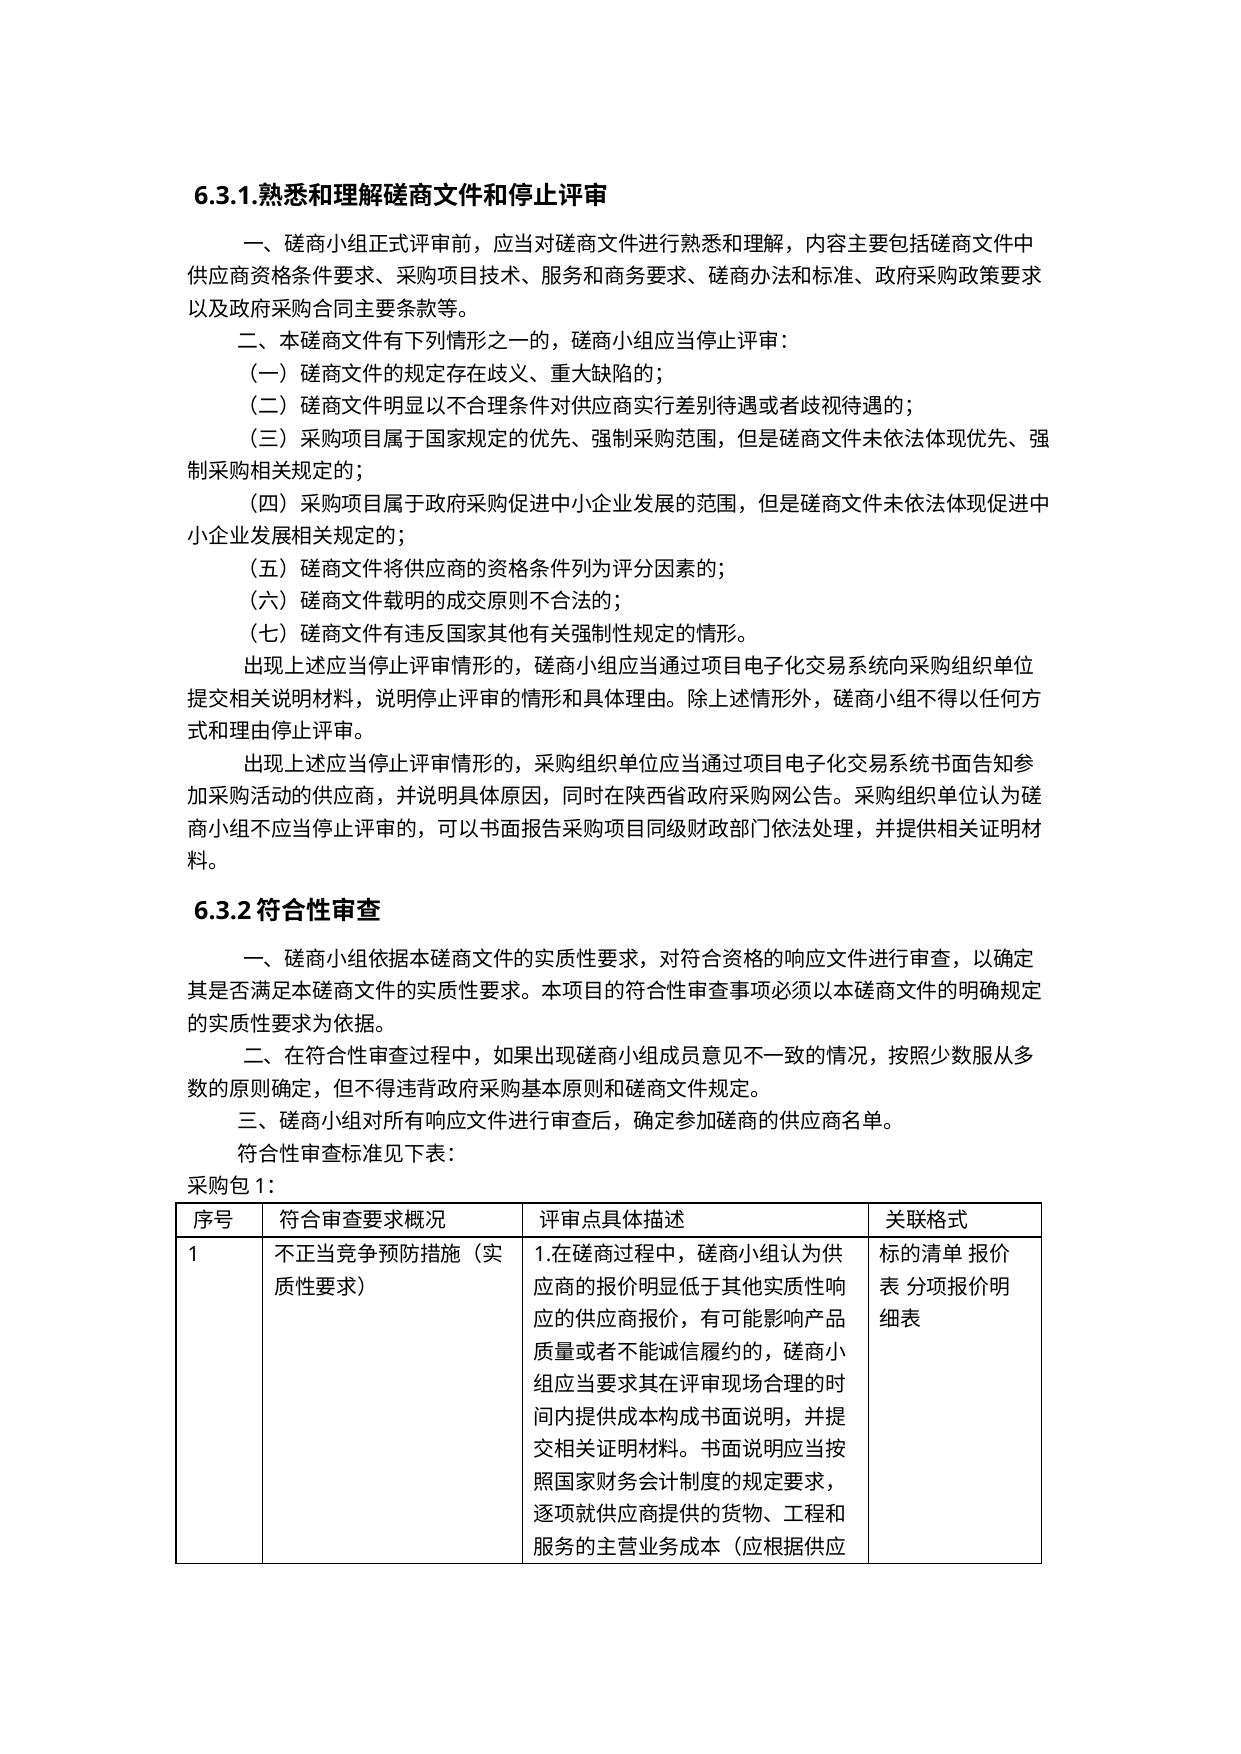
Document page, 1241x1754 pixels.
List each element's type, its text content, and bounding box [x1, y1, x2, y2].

text （一）磋商文件的规定存在歧义、重大缺陷的； [187, 357, 1053, 389]
text 二、在符合性审查过程中，如果出现磋商小组成员意见不一致的情况，按照少数服从多数的原则确定，但不得违背政府采购基本原则和磋商文件规定。 [187, 1039, 1053, 1104]
text 6.3.1.熟悉和理解磋商文件和停止评审 [187, 162, 1053, 227]
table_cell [523, 1238, 868, 1563]
text （六）磋商文件载明的成交原则不合法的； [187, 584, 1053, 617]
text （四）采购项目属于政府采购促进中小企业发展的范围，但是磋商文件未依法体现促进中小企业发展相关规定的； [187, 487, 1053, 552]
text （七）磋商文件有违反国家其他有关强制性规定的情形。 [187, 617, 1053, 649]
table_header 关联格式 [869, 1204, 1041, 1236]
text （三）采购项目属于国家规定的优先、强制采购范围，但是磋商文件未依法体现优先、强制采购相关规定的； [187, 422, 1053, 487]
text 采购包1： [187, 1169, 1053, 1202]
table_cell 标的清单 报价表 分项报价明细表 [869, 1238, 1041, 1563]
table_header 评审点具体描述 [523, 1204, 868, 1236]
table_header 序号 [177, 1204, 262, 1236]
text 一、磋商小组依据本磋商文件的实质性要求，对符合资格的响应文件进行审查，以确定其是否满足本磋商文件的实质性要求。本项目的符合性审查事项必须以本磋商文件的明确规定的实质性要求为依据。 [187, 942, 1053, 1039]
text 6.3.2符合性审查 [187, 877, 1053, 942]
table_header 符合审查要求概况 [263, 1204, 522, 1236]
table_cell 1 [177, 1238, 262, 1563]
table_cell 不正当竞争预防措施（实质性要求） [263, 1238, 522, 1563]
text （二）磋商文件明显以不合理条件对供应商实行差别待遇或者歧视待遇的； [187, 389, 1053, 422]
text 三、磋商小组对所有响应文件进行审查后，确定参加磋商的供应商名单。 [187, 1104, 1053, 1137]
text 符合性审查标准见下表： [187, 1137, 1053, 1169]
text 出现上述应当停止评审情形的，磋商小组应当通过项目电子化交易系统向采购组织单位提交相关说明材料，说明停止评审的情形和具体理由。除上述情形外，磋商小组不得以任何方式和理由停止评审。 [187, 649, 1053, 747]
text （五）磋商文件将供应商的资格条件列为评分因素的； [187, 552, 1053, 584]
text 一、磋商小组正式评审前，应当对磋商文件进行熟悉和理解，内容主要包括磋商文件中供应商资格条件要求、采购项目技术、服务和商务要求、磋商办法和标准、政府采购政策要求以及政府采购合同主要条款等。 [187, 227, 1053, 324]
text 二、本磋商文件有下列情形之一的，磋商小组应当停止评审： [187, 324, 1053, 357]
text 出现上述应当停止评审情形的，采购组织单位应当通过项目电子化交易系统书面告知参加采购活动的供应商，并说明具体原因，同时在陕西省政府采购网公告。采购组织单位认为磋商小组不应当停止评审的，可以书面报告采购项目同级财政部门依法处理，并提供相关证明材料。 [187, 747, 1053, 877]
